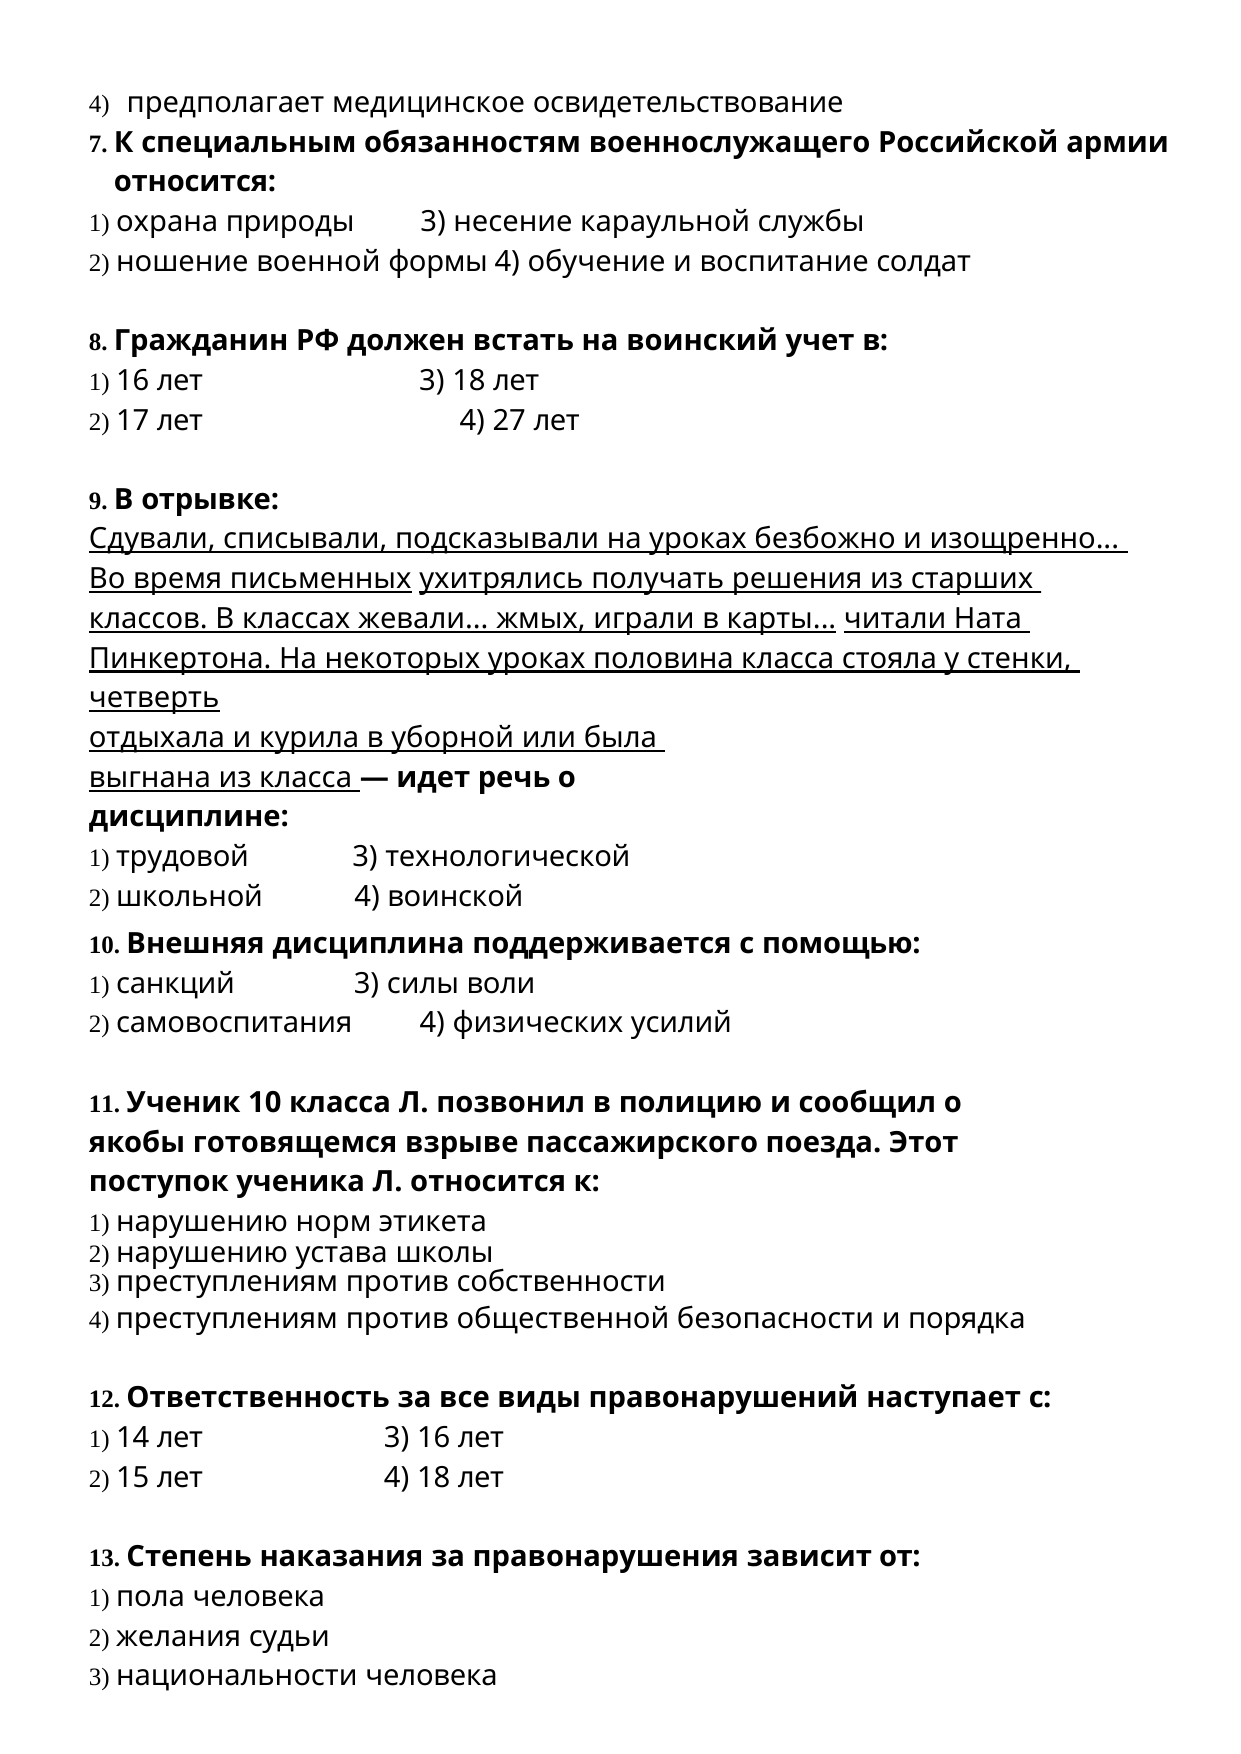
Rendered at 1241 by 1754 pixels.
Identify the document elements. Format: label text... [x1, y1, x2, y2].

list школьной 4) воинской [89, 875, 1211, 915]
list 16 лет 3) 18 лет [89, 359, 1211, 399]
subtitle Степень наказания за правонарушения зависит от: [89, 1535, 1211, 1575]
list 15 лет 4) 18 лет [89, 1456, 1211, 1496]
list желания судьи [89, 1615, 1211, 1654]
subtitle Ученик 10 класса Л. позвонил в полицию и сообщил о якобы готовящемся взрыве пассажирского поезда. Этот поступок ученика Л. относится к: [89, 1081, 1064, 1200]
list охрана природы 3) несение караульной службы [89, 200, 1211, 240]
list ношение военной формы 4) обучение и воспитание солдат [89, 240, 1211, 280]
list нарушению устава школы [89, 1240, 1211, 1268]
list нарушению норм этикета [89, 1200, 1211, 1240]
list преступлениям против общественной безопасности и порядка [89, 1297, 1211, 1337]
subtitle В отрывке: [89, 478, 1211, 518]
list предполагает медицинское освидетельствование [89, 81, 1211, 121]
list преступлениям против собственности [89, 1268, 1211, 1297]
subtitle Внешняя дисциплина поддерживается с помощью: [89, 922, 1211, 962]
text Сдували, списывали, подсказывали на уроках безбожно и изощренно... Во время письменных ухитрялись получать решения из старших классов. В классах жевали... жмых, играли в карты... читали Ната Пинкертона. На некоторых уроках половина класса стояла у стенки, четверть [89, 518, 1158, 716]
subtitle Ответственность за все виды правонарушений наступает с: [89, 1377, 1211, 1416]
text отдыхала и курила в уборной или была выгнана из класса — идет речь о дисциплине: [89, 716, 781, 835]
subtitle Гражданин РФ должен встать на воинский учет в: [89, 319, 1211, 359]
list пола человека [89, 1575, 1211, 1615]
list санкций 3) силы воли [89, 962, 1211, 1002]
list трудовой 3) технологической [89, 835, 1211, 875]
list 14 лет 3) 16 лет [89, 1416, 1211, 1456]
list самовоспитания 4) физических усилий [89, 1002, 1211, 1041]
list национальности человека [89, 1654, 1211, 1694]
list 17 лет 4) 27 лет [89, 399, 1211, 438]
subtitle К специальным обязанностям военнослужащего Российской армии относится: [89, 121, 1211, 200]
